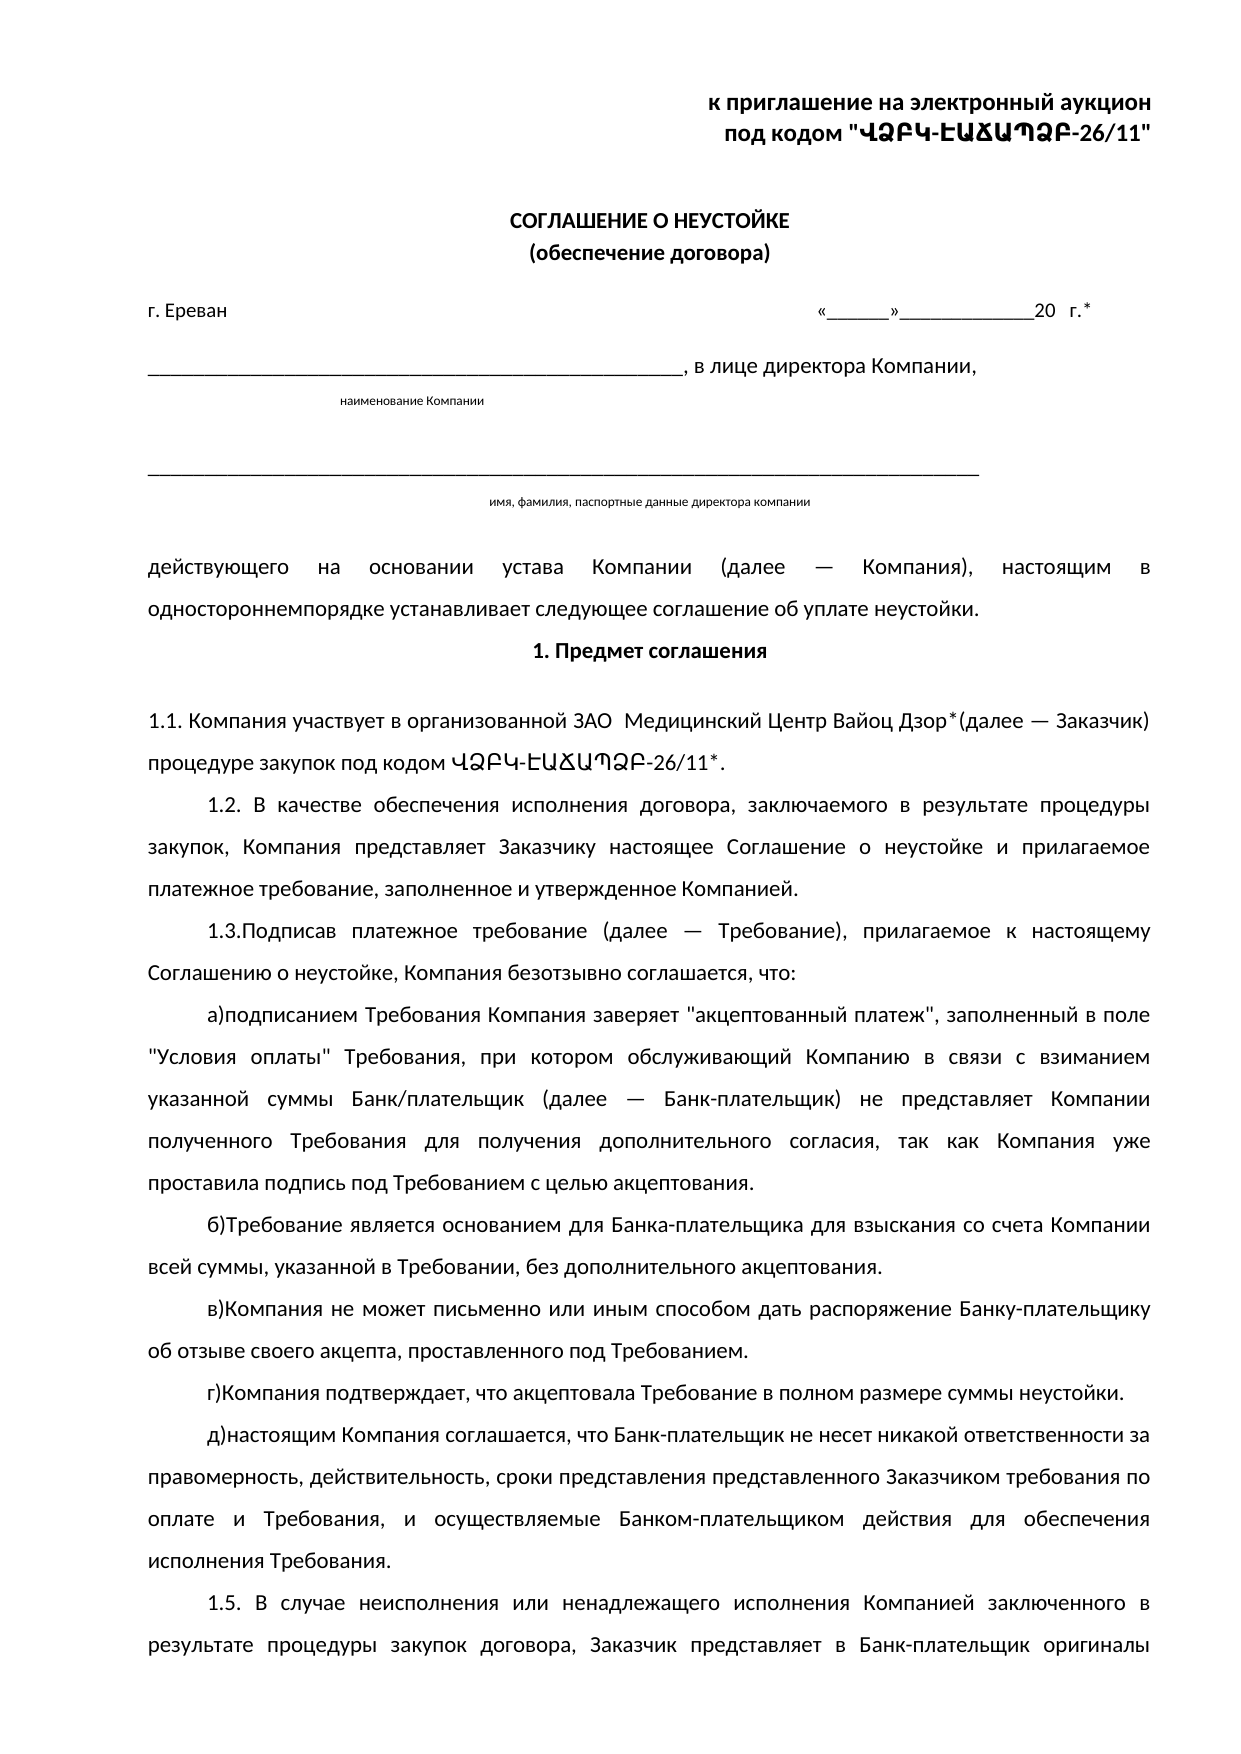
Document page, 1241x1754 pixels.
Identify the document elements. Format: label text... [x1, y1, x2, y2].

text имя, фамилия, паспортные данные директора компании [148, 494, 1152, 522]
text (обеспечение договора) [148, 238, 1152, 266]
text наименование Компании [340, 393, 1152, 421]
table_header г. Ереван [136, 297, 635, 351]
text _________________________________________________________________________ [148, 452, 1152, 480]
text в)Компания не может письменно или иным способом дать распоряжение Банку-плательщику об отзыве своего акцепта, проставленного под Требованием. [148, 1294, 1152, 1364]
text 1.3.Подписав платежное требование (далее — Требование), прилагаемое к настоящему Соглашению о неустойке, Компания безотзывно соглашается, что: [148, 916, 1152, 986]
text СОГЛАШЕНИЕ О НЕУСТОЙКЕ [148, 206, 1152, 234]
table_header «______»_____________20 г.* [635, 297, 1104, 351]
text _______________________________________________, в лице директора Компании, [148, 351, 1152, 379]
text 1. Предмет соглашения [148, 636, 1152, 664]
text д)настоящим Компания соглашается, что Банк-плательщик не несет никакой ответственности за правомерность, действительность, сроки представления представленного Заказчиком требования по оплате и Требования, и осуществляемые Банком-плательщиком действия для обеспечения исполнения Требования. [148, 1420, 1152, 1574]
text а)подписанием Требования Компания заверяет "акцептованный платеж", заполненный в поле "Условия оплаты" Требования, при котором обслуживающий Компанию в связи с взиманием указанной суммы Банк/плательщик (далее — Банк-плательщик) не представляет Компании полученного Требования для получения дополнительного согласия, так как Компания уже проставила подпись под Требованием с целью акцептования. [148, 1000, 1152, 1196]
text под кодом "ՎՁԲԿ-ԷԱՃԱՊՁԲ-26/11" [148, 117, 1152, 147]
text 1.1. Компания участвует в организованной ЗАО Медицинский Центр Вайоц Дзор*(далее — Заказчик) процедуре закупок под кодом ՎՁԲԿ-ԷԱՃԱՊՁԲ-26/11*. [148, 706, 1152, 776]
text 1.2. В качестве обеспечения исполнения договора, заключаемого в результате процедуры закупок, Компания представляет Заказчику настоящее Соглашение о неустойке и прилагаемое платежное требование, заполненное и утвержденное Компанией. [148, 790, 1152, 902]
text действующего на основании устава Компании (далее — Компания), настоящим в одностороннемпорядке устанавливает следующее соглашение об уплате неустойки. [148, 552, 1152, 622]
text г)Компания подтверждает, что акцептовала Требование в полном размере суммы неустойки. [148, 1378, 1152, 1406]
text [148, 1588, 1152, 1658]
text б)Требование является основанием для Банка-плательщика для взыскания со счета Компании всей суммы, указанной в Требовании, без дополнительного акцептования. [148, 1210, 1152, 1280]
text к приглашение на электронный аукцион [177, 86, 1152, 117]
